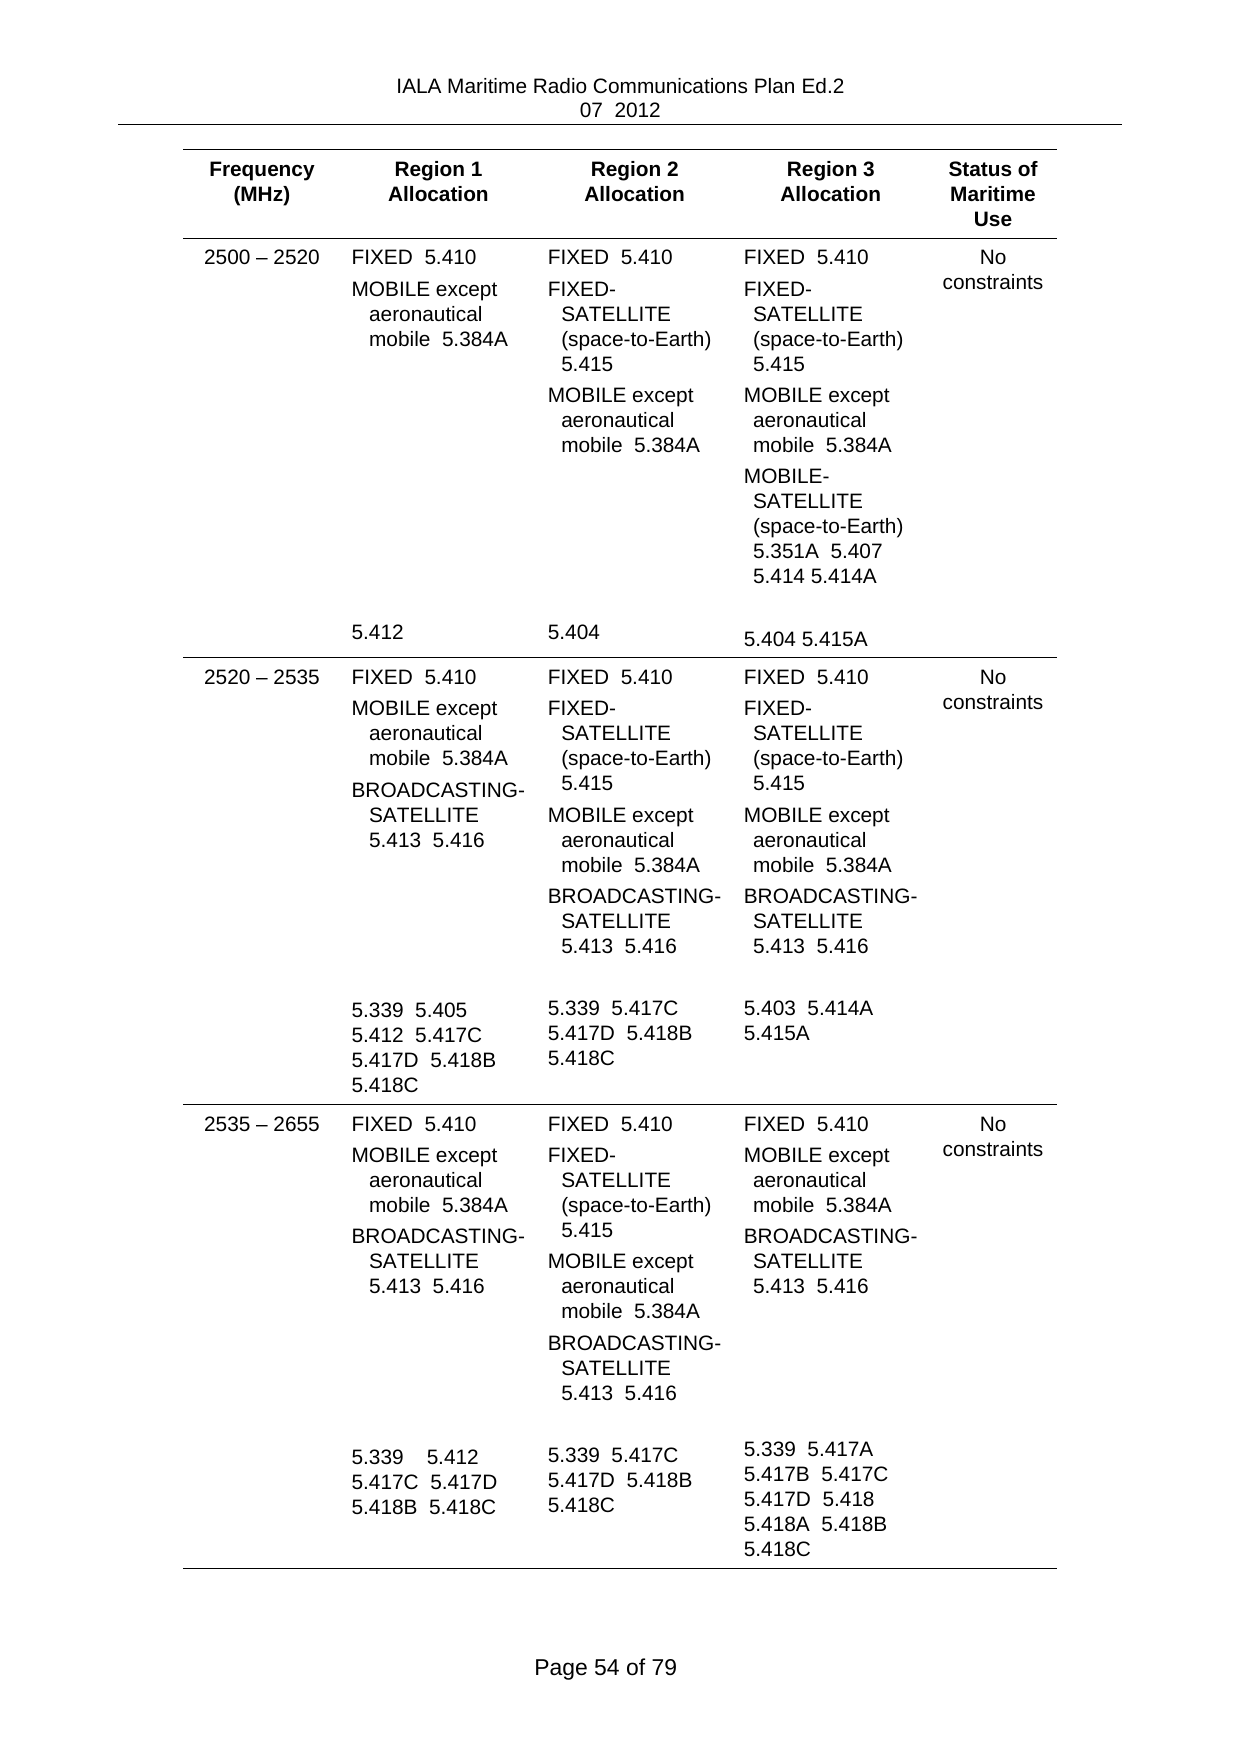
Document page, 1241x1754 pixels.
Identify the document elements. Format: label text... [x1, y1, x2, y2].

table_cell FIXED 5.410 FIXED-SATELLITE (space-to-Earth) 5.415 MOBILE except aeronautical mobile 5.384A MOBILE-SATELLITE (space-to-Earth) 5.351A 5.407 5.414 5.414A 5.404 5.415A [733, 239, 929, 657]
table_cell 2520 – 2535 [183, 658, 340, 1104]
table_header Frequency (MHz) [183, 150, 340, 237]
table_cell No constraints [929, 1105, 1057, 1568]
table_header Region 3 Allocation [733, 150, 929, 237]
table_cell No constraints [929, 658, 1057, 1104]
table_header Status of Maritime Use [929, 150, 1057, 237]
table_header Region 1 Allocation [340, 150, 536, 237]
table_cell 2500 – 2520 [183, 239, 340, 657]
table_cell FIXED 5.410 MOBILE except aeronautical mobile 5.384A 5.412 [340, 239, 536, 657]
table_cell FIXED 5.410 FIXED-SATELLITE (space-to-Earth) 5.415 MOBILE except aeronautical mobile 5.384A BROADCASTING-SATELLITE 5.413 5.416 5.403 5.414A 5.415A [733, 658, 929, 1104]
table_cell FIXED 5.410 MOBILE except aeronautical mobile 5.384A BROADCASTING-SATELLITE 5.413 5.416 5.339 5.417A 5.417B 5.417C 5.417D 5.418 5.418A 5.418B 5.418C [733, 1105, 929, 1568]
table_cell FIXED 5.410 FIXED-SATELLITE (space-to-Earth) 5.415 MOBILE except aeronautical mobile 5.384A BROADCASTING-SATELLITE 5.413 5.416 5.339 5.417C 5.417D 5.418B 5.418C [536, 658, 732, 1104]
table_header Region 2 Allocation [536, 150, 732, 237]
table_cell FIXED 5.410 MOBILE except aeronautical mobile 5.384A BROADCASTING-SATELLITE 5.413 5.416 5.339 5.405 5.412 5.417C 5.417D 5.418B 5.418C [340, 658, 536, 1104]
table_cell FIXED 5.410 FIXED-SATELLITE (space-to-Earth) 5.415 MOBILE except aeronautical mobile 5.384A BROADCASTING-SATELLITE 5.413 5.416 5.339 5.417C 5.417D 5.418B 5.418C [536, 1105, 732, 1568]
table_cell No constraints [929, 239, 1057, 657]
table_cell FIXED 5.410 FIXED-SATELLITE (space-to-Earth) 5.415 MOBILE except aeronautical mobile 5.384A 5.404 [536, 239, 732, 657]
table_cell FIXED 5.410 MOBILE except aeronautical mobile 5.384A BROADCASTING-SATELLITE 5.413 5.416 5.339 5.412 5.417C 5.417D 5.418B 5.418C [340, 1105, 536, 1568]
table_cell 2535 – 2655 [183, 1105, 340, 1568]
